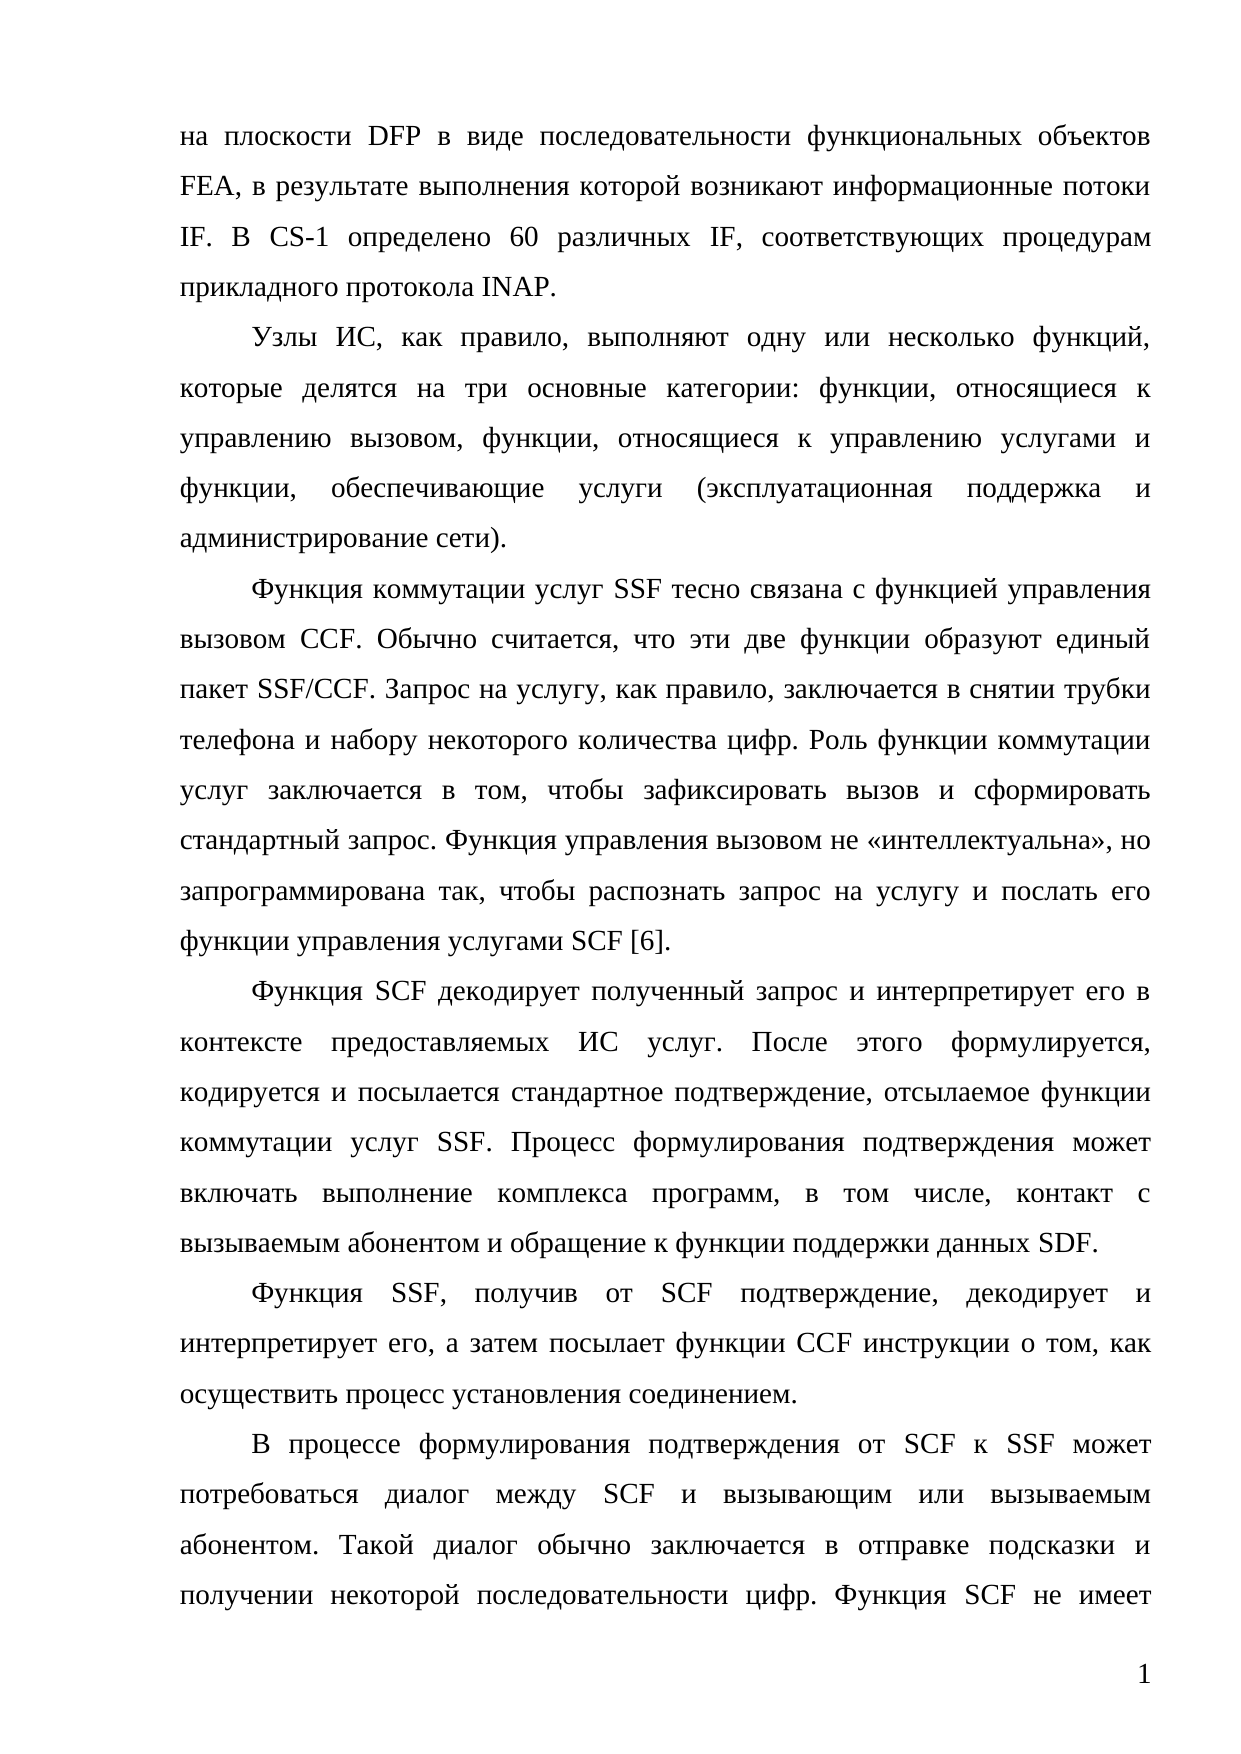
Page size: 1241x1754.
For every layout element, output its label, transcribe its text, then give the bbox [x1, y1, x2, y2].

text Функция SCF декодирует полученный запрос и интерпретирует его в контексте предоставляемых ИС услуг. После этого формулируется, кодируется и посылается стандартное подтверждение, отсылаемое функции коммутации услуг SSF. Процесс формулирования подтверждения может включать выполнение комплекса программ, в том числе, контакт с вызываемым абонентом и обращение к функции поддержки данных SDF. [179, 973, 1151, 1258]
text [179, 1426, 1151, 1611]
text Функция SSF, получив от SCF подтверждение, декодирует и интерпретирует его, а затем посылает функции ССF инструкции о том, как осуществить процесс установления соединением. [179, 1275, 1151, 1409]
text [179, 118, 1151, 303]
text Узлы ИС, как правило, выполняют одну или несколько функций, которые делятся на три основные категории: функции, относящиеся к управлению вызовом, функции, относящиеся к управлению услугами и функции, обеспечивающие услуги (эксплуатационная поддержка и администрирование сети). [179, 319, 1151, 554]
text Функция коммутации услуг SSF тесно связана с функцией управления вызовом ССF. Обычно считается, что эти две функции образуют единый пакет SSF/CCF. Запрос на услугу, как правило, заключается в снятии трубки телефона и набору некоторого количества цифр. Роль функции коммутации услуг заключается в том, чтобы зафиксировать вызов и сформировать стандартный запрос. Функция управления вызовом не «интеллектуальна», но запрограммирована так, чтобы распознать запрос на услугу и послать его функции управления услугами SCF [6]. [179, 571, 1151, 957]
